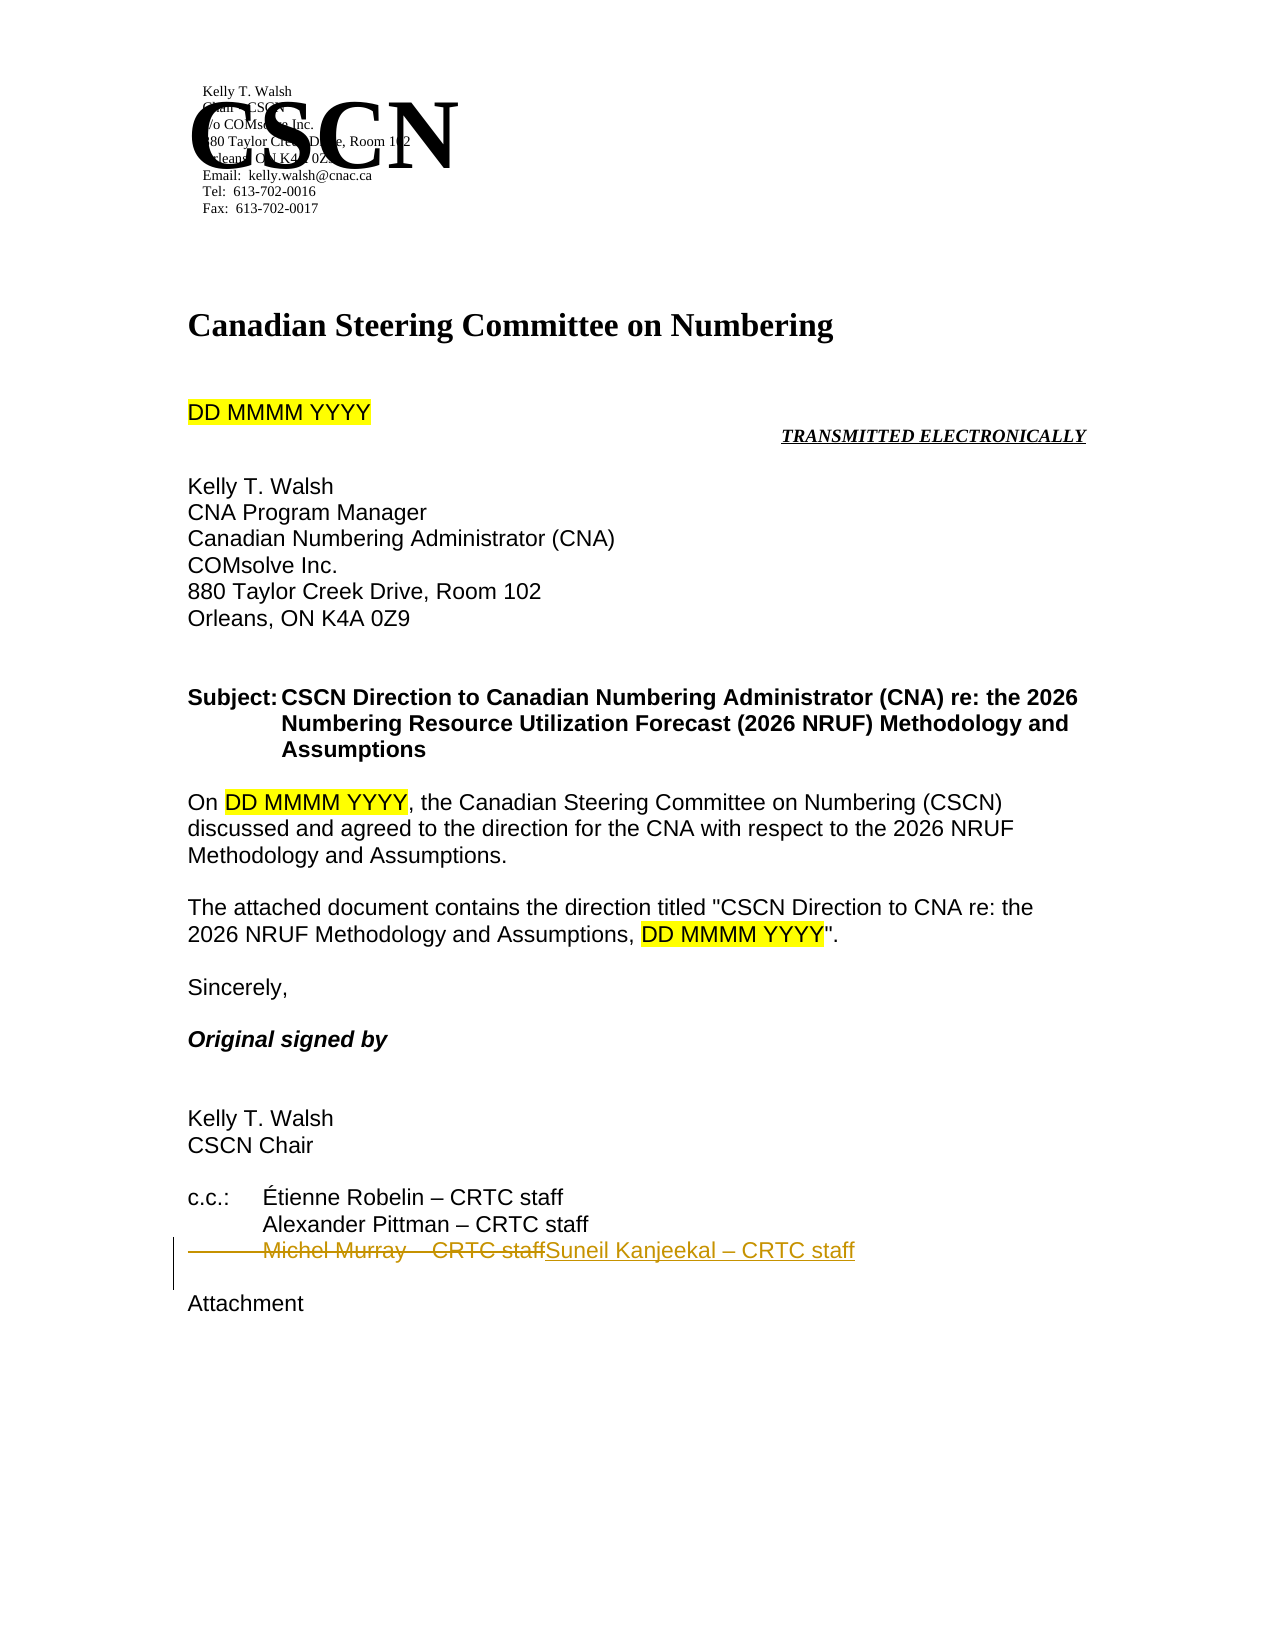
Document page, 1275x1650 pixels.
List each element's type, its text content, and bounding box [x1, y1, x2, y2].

text Alexander Pittman – CRTC staff [187, 1211, 1087, 1237]
subtitle DD MMMM YYYY [187, 398, 1087, 425]
text Orleans, ON K4A 0Z9 [187, 604, 1087, 631]
text Kelly T. Walsh [187, 473, 1087, 499]
subtitle Subject: CSCN Direction to Canadian Numbering Administrator (CNA) re: the 2026 Numbering Resource Utilization Forecast (2026 NRUF) Methodology and Assumptions [187, 683, 1087, 763]
text COMsolve Inc. [187, 552, 1087, 578]
text Kelly T. Walsh [187, 1105, 1087, 1132]
text Sincerely, [187, 973, 1087, 1000]
text Chair [187, 1132, 1087, 1158]
text c.c.: Étienne Robelin – CRTC staff [187, 1184, 1087, 1211]
text Attachment [187, 1290, 1087, 1316]
text On DD MMMM YYYY, the Canadian Steering Committee on Numbering (CSCN) discussed and agreed to the direction for the CNA with respect to the 2026 NRUF Methodology and Assumptions. [187, 789, 1087, 868]
text CNA Program Manager [187, 499, 1087, 525]
subtitle Original signed by [187, 1026, 1087, 1052]
text TRANSMITTED ELECTRONICALLY [262, 425, 1087, 446]
text Canadian Numbering Administrator (CNA) [187, 525, 1087, 552]
text The attached document contains the direction titled "CSCN Direction to CNA re: the 2026 NRUF Methodology and Assumptions, DD MMMM YYYY". [187, 894, 1087, 947]
text 880 Taylor Creek Drive, Room 102 [187, 578, 1087, 604]
